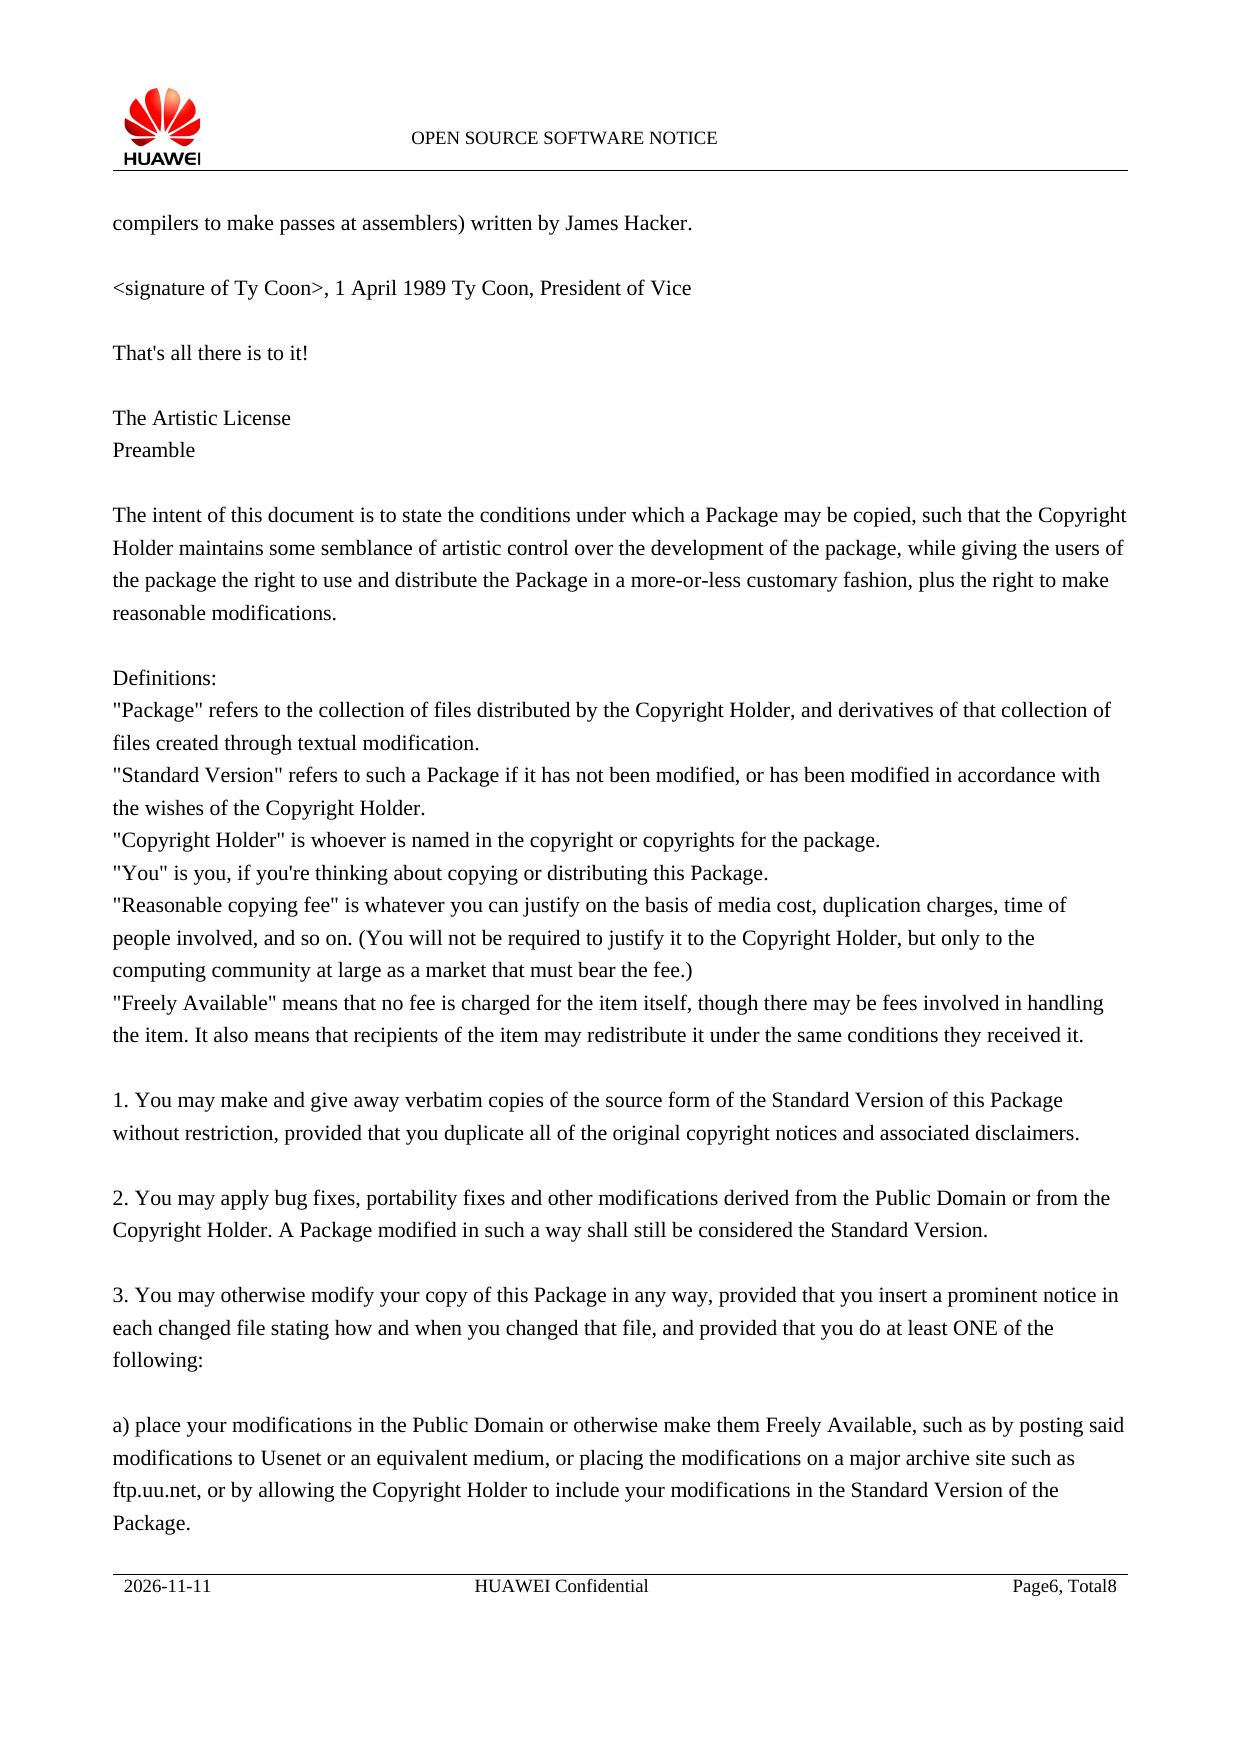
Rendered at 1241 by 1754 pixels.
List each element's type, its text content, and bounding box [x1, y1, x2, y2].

picture [124, 88, 201, 165]
